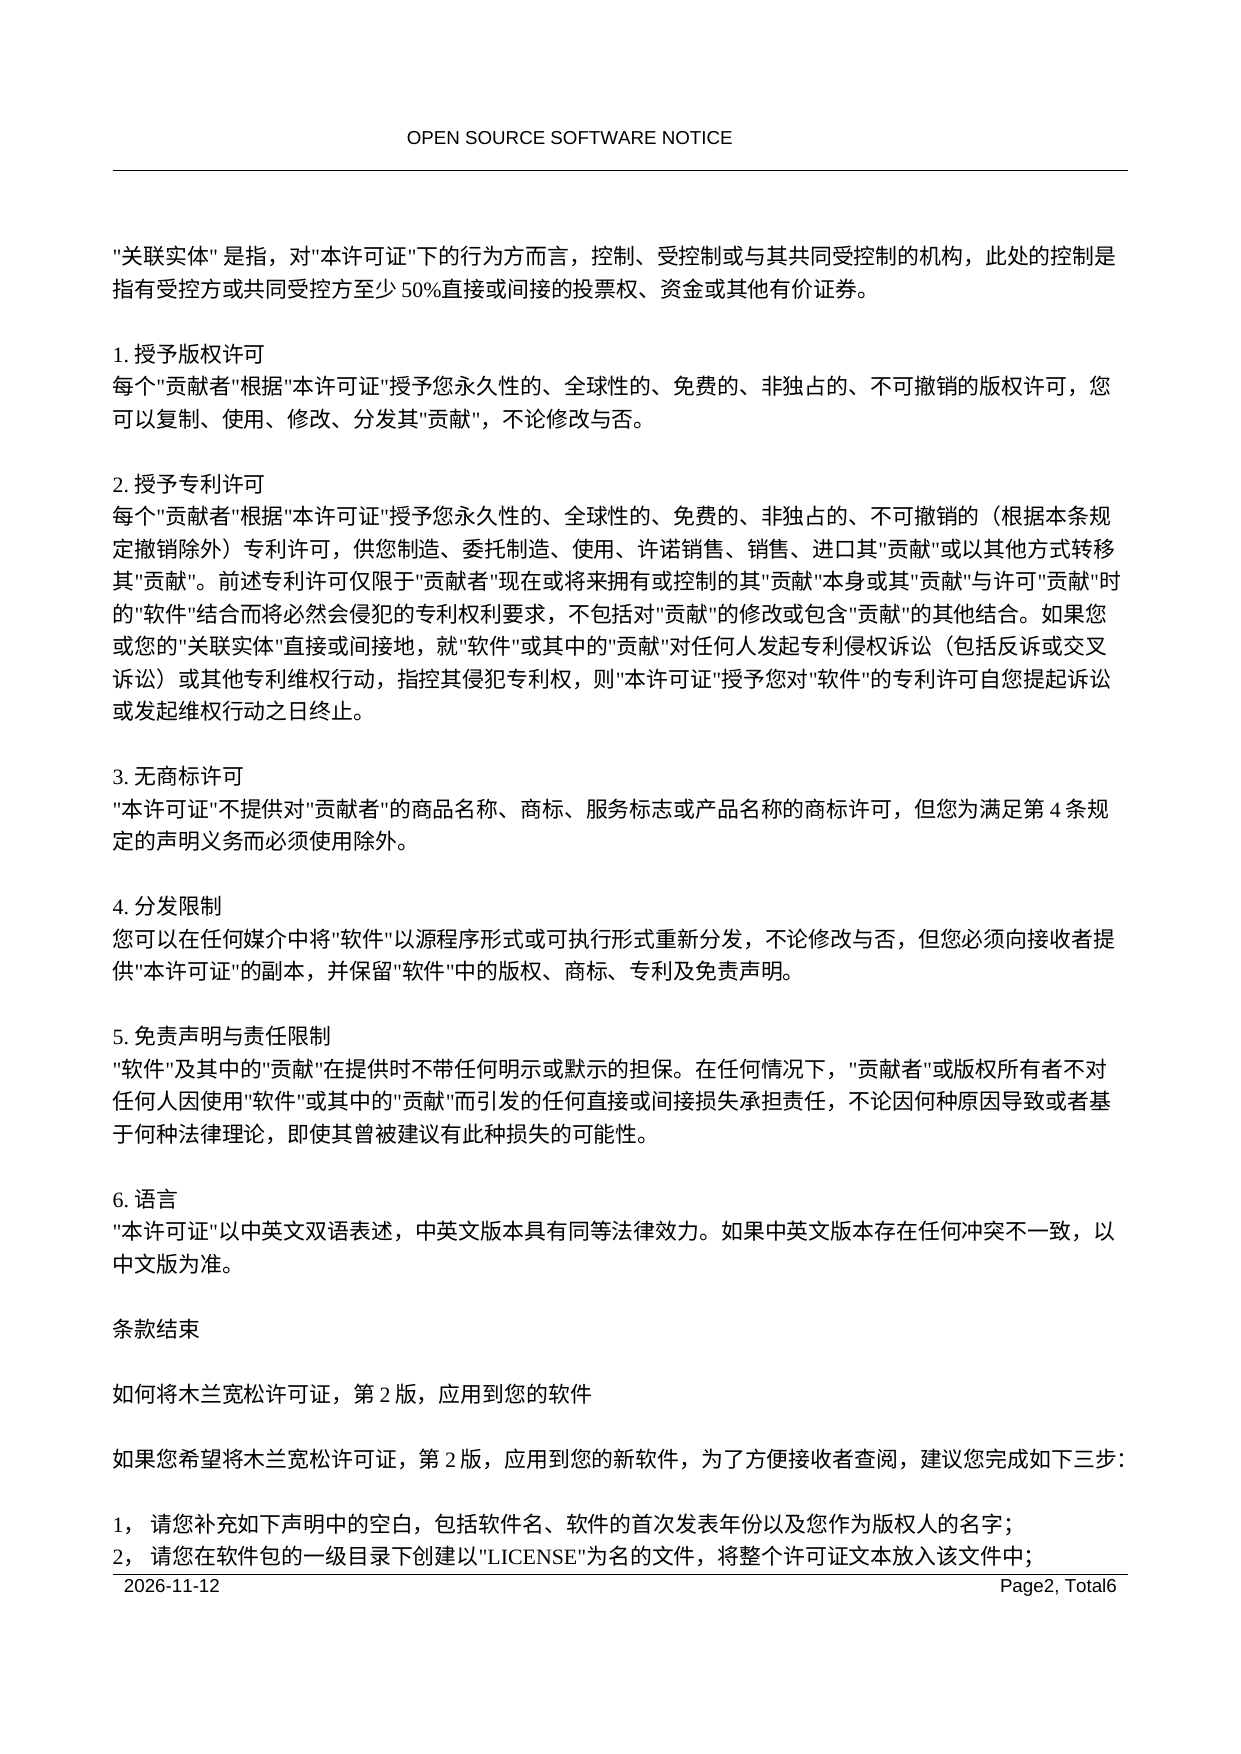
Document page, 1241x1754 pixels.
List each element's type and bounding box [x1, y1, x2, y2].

text [112, 206, 1128, 1571]
